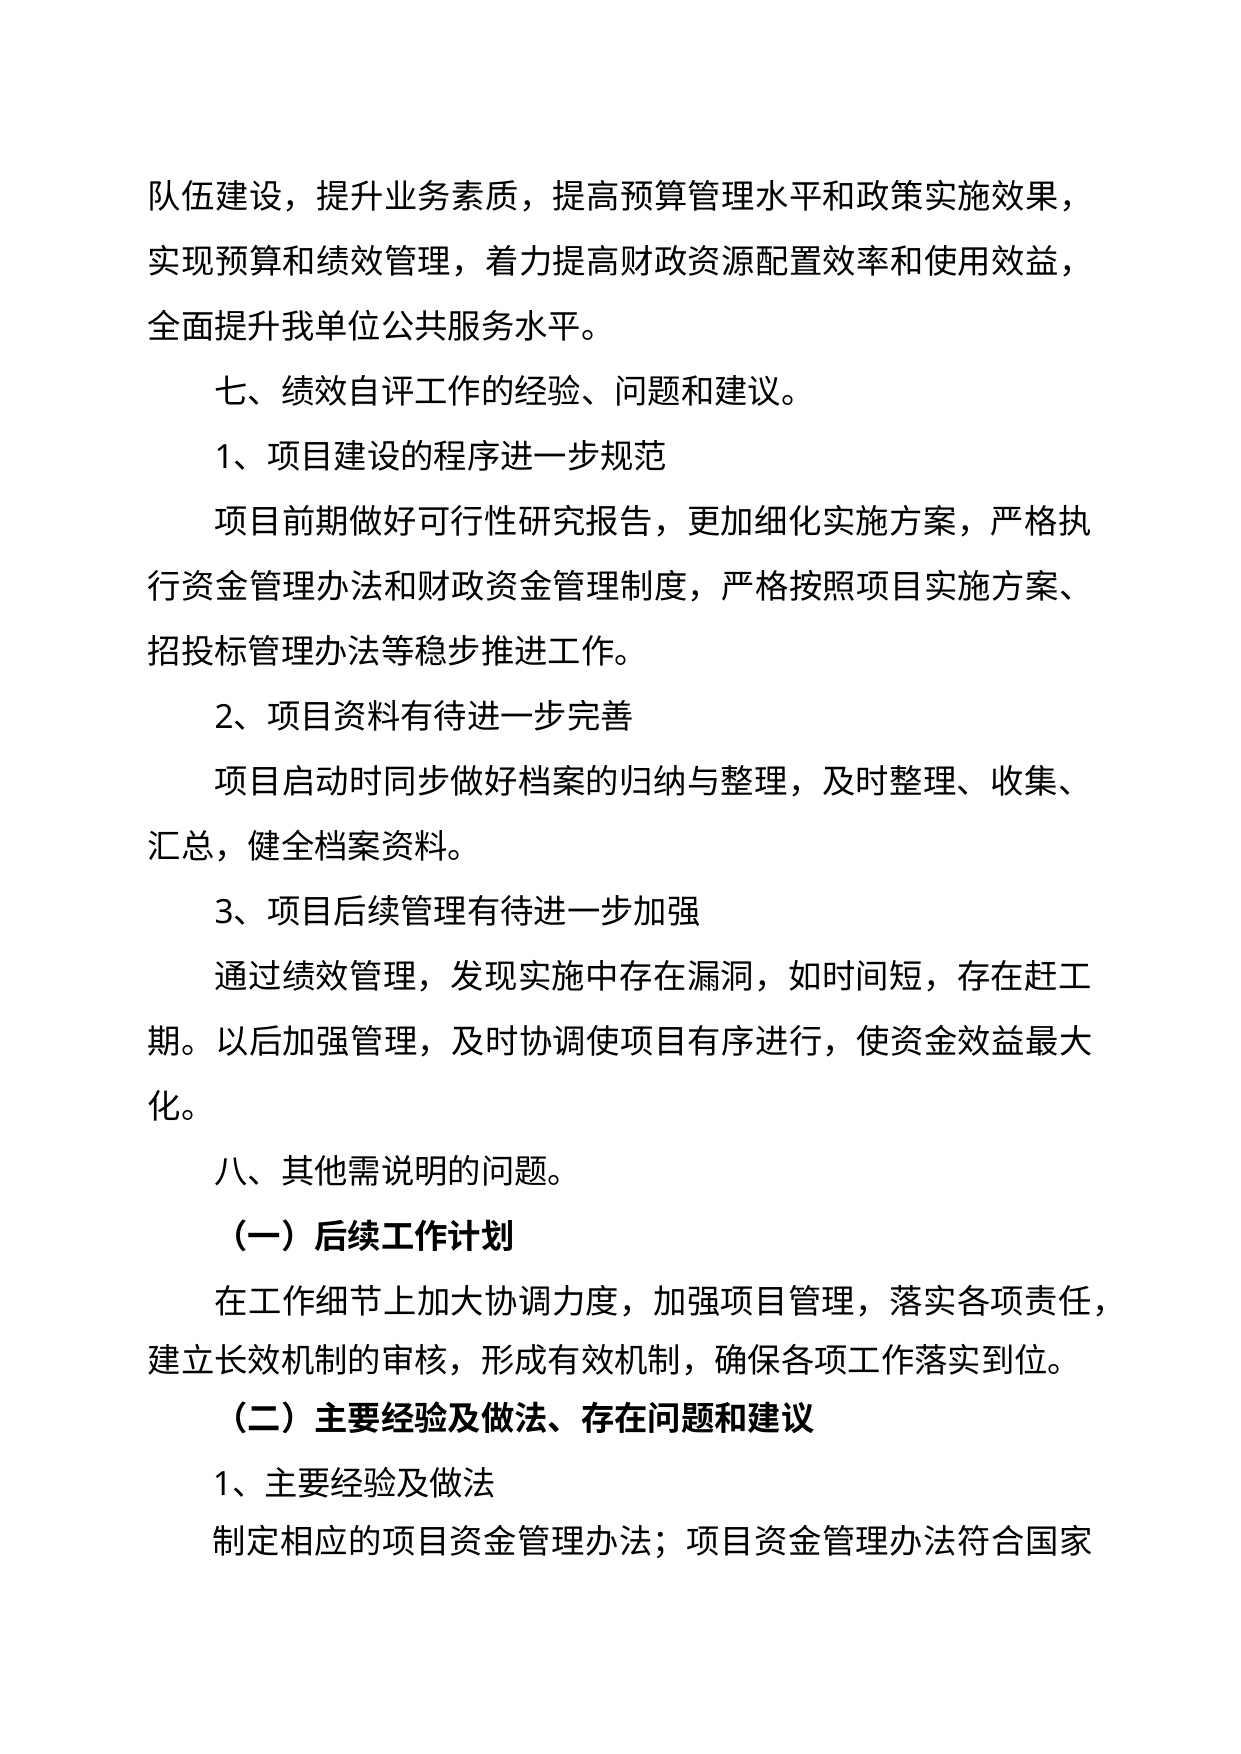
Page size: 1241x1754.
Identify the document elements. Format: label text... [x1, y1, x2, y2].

text 八、其他需说明的问题。 [148, 1137, 1092, 1202]
text （二）主要经验及做法、存在问题和建议 [148, 1384, 1092, 1449]
text 1、主要经验及做法 [148, 1449, 1092, 1507]
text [148, 162, 1092, 357]
text 通过绩效管理，发现实施中存在漏洞，如时间短，存在赶工期。以后加强管理，及时协调使项目有序进行，使资金效益最大化。 [148, 942, 1092, 1137]
list 项目建设的程序进一步规范 [148, 422, 1092, 487]
text （一）后续工作计划 [148, 1202, 1092, 1267]
text 项目启动时同步做好档案的归纳与整理，及时整理、收集、汇总，健全档案资料。 [148, 747, 1092, 877]
list 绩效自评工作的经验、问题和建议。 [148, 357, 1092, 422]
text 在工作细节上加大协调力度，加强项目管理，落实各项责任，建立长效机制的审核，形成有效机制，确保各项工作落实到位。 [148, 1267, 1092, 1384]
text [148, 1507, 1092, 1565]
list 项目后续管理有待进一步加强 [148, 877, 1092, 942]
list 项目资料有待进一步完善 [148, 682, 1092, 747]
text 项目前期做好可行性研究报告，更加细化实施方案，严格执行资金管理办法和财政资金管理制度，严格按照项目实施方案、招投标管理办法等稳步推进工作。 [148, 487, 1092, 682]
